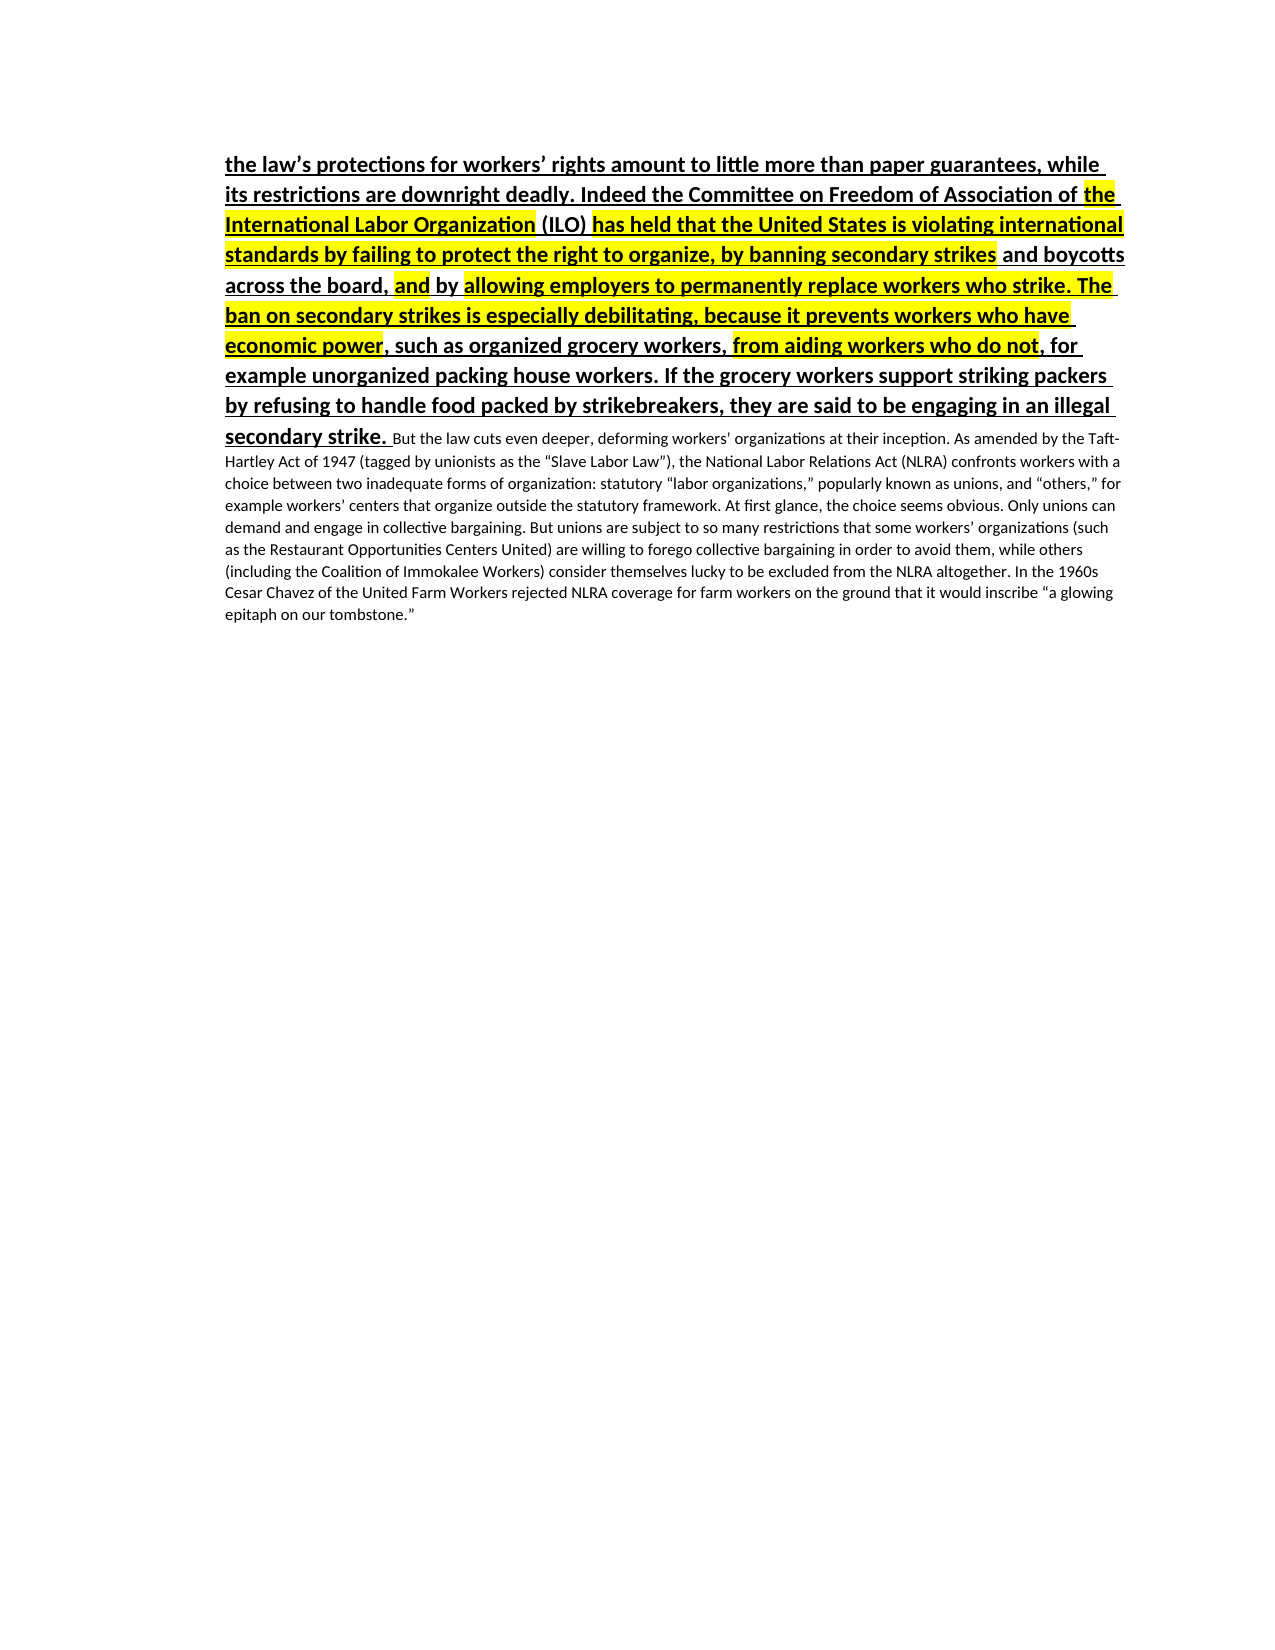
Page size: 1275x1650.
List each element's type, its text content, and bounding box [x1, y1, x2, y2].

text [225, 150, 1125, 265]
